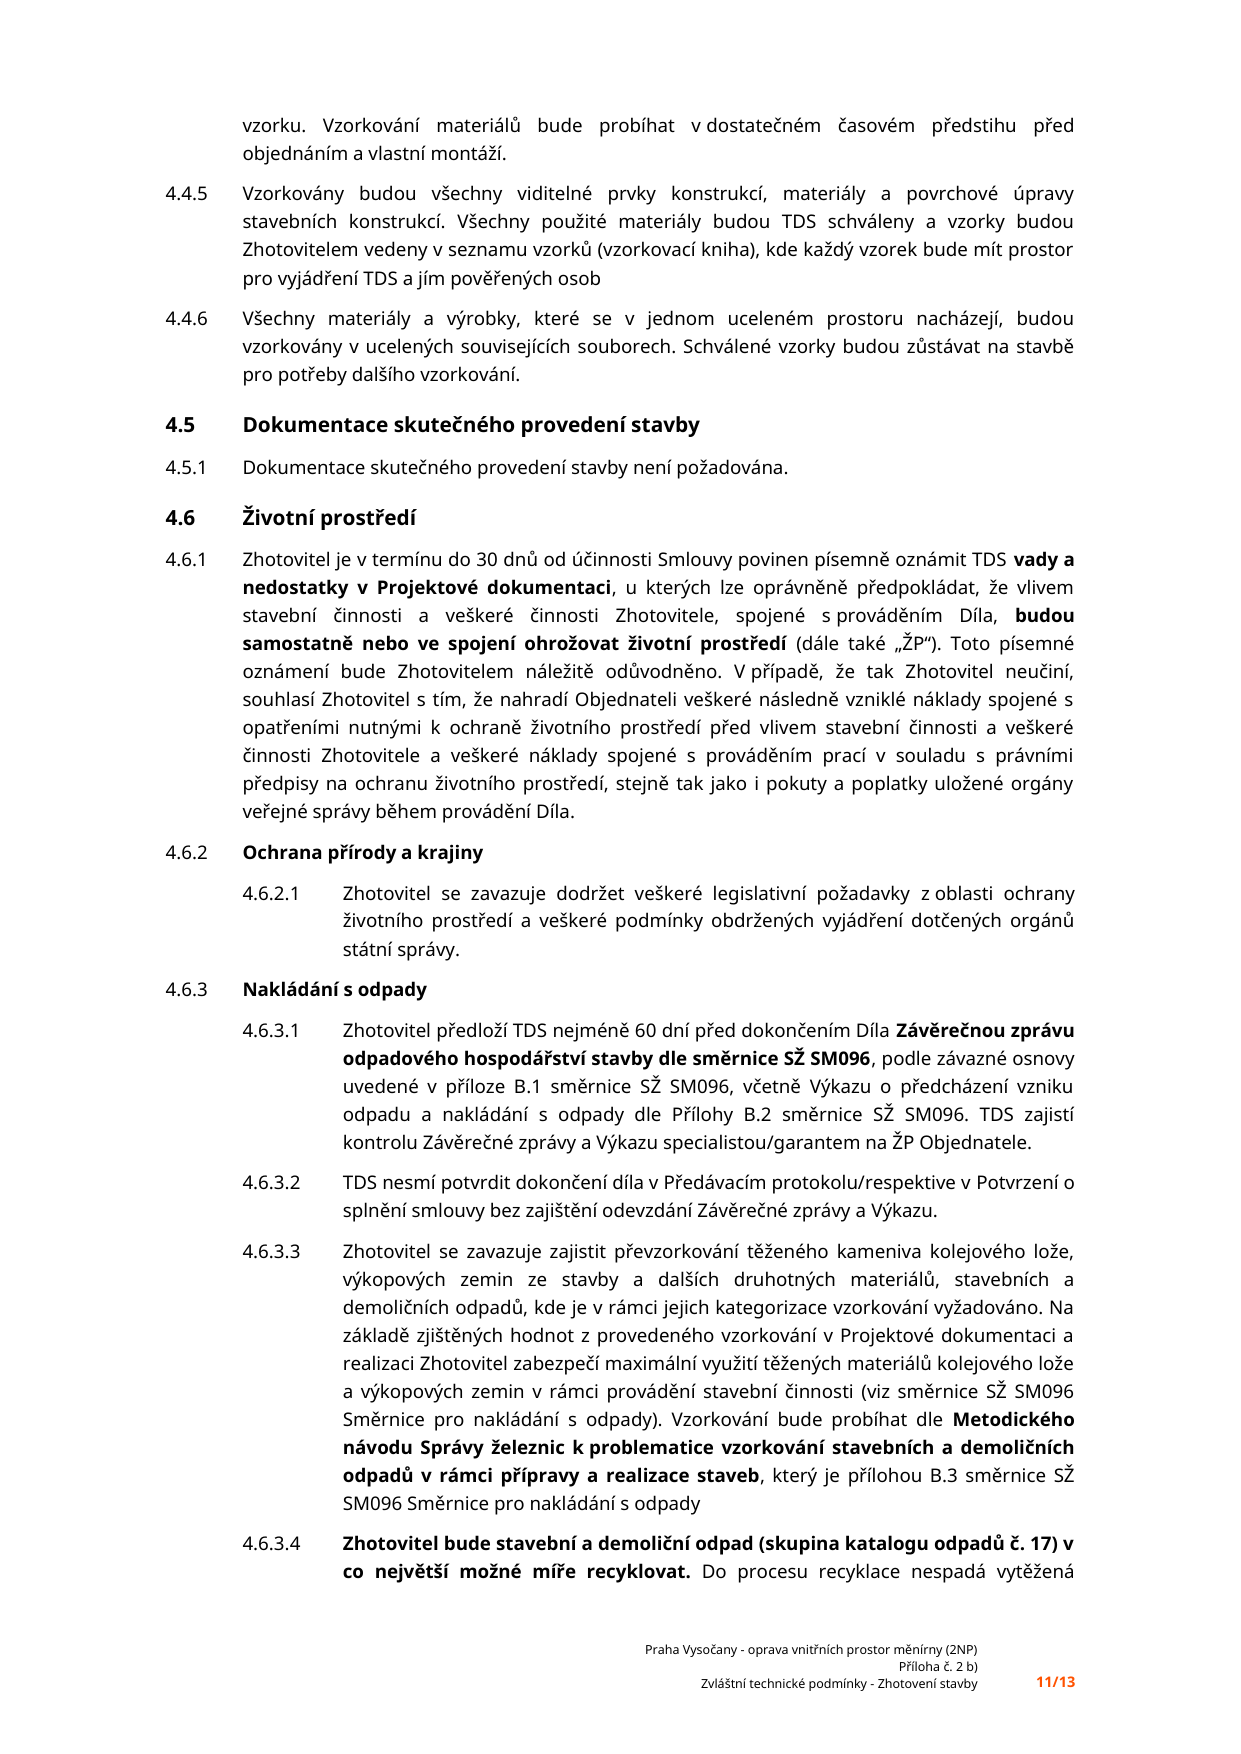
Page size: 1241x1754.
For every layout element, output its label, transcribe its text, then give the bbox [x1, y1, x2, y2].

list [242, 1531, 1075, 1584]
list Životní prostředí [165, 503, 1075, 531]
text Dokumentace skutečného provedení stavby není požadována. [165, 454, 1075, 479]
list Dokumentace skutečného provedení stavby [165, 410, 1075, 439]
list Všechny materiály a výrobky, které se v jednom uceleném prostoru nacházejí, budou vzorkovány v ucelených souvisejících souborech. Schválené vzorky budou zůstávat na stavbě pro potřeby dalšího vzorkování. [165, 305, 1075, 387]
text Zhotovitel je v termínu do 30 dnů od účinnosti Smlouvy povinen písemně oznámit TDS vady a nedostatky v Projektové dokumentaci, u kterých lze oprávněně předpokládat, že vlivem stavební činnosti a veškeré činnosti Zhotovitele, spojené s prováděním Díla, budou samostatně nebo ve spojení ohrožovat životní prostředí (dále také „ŽP“). Toto písemné oznámení bude Zhotovitelem náležitě odůvodněno. V případě, že tak Zhotovitel neučiní, souhlasí Zhotovitel s tím, že nahradí Objednateli veškeré následně vzniklé náklady spojené s opatřeními nutnými k ochraně životního prostředí před vlivem stavební činnosti a veškeré činnosti Zhotovitele a veškeré náklady spojené s prováděním prací v souladu s právními předpisy na ochranu životního prostředí, stejně tak jako i pokuty a poplatky uložené orgány veřejné správy během provádění Díla. [165, 547, 1075, 824]
list Zhotovitel se zavazuje dodržet veškeré legislativní požadavky z oblasti ochrany životního prostředí a veškeré podmínky obdržených vyjádření dotčených orgánů státní správy. [242, 880, 1075, 961]
list Zhotovitel předloží TDS nejméně 60 dní před dokončením Díla Závěrečnou zprávu odpadového hospodářství stavby dle směrnice SŽ SM096, podle závazné osnovy uvedené v příloze B.1 směrnice SŽ SM096, včetně Výkazu o předcházení vzniku odpadu a nakládání s odpady dle Přílohy B.2 směrnice SŽ SM096. TDS zajistí kontrolu Závěrečné zprávy a Výkazu specialistou/garantem na ŽP Objednatele. [242, 1017, 1075, 1154]
list Zhotovitel se zavazuje zajistit převzorkování těženého kameniva kolejového lože, výkopových zemin ze stavby a dalších druhotných materiálů, stavebních a demoličních odpadů, kde je v rámci jejich kategorizace vzorkování vyžadováno. Na základě zjištěných hodnot z provedeného vzorkování v Projektové dokumentaci a realizaci Zhotovitel zabezpečí maximální využití těžených materiálů kolejového lože a výkopových zemin v rámci provádění stavební činnosti (viz směrnice SŽ SM096 Směrnice pro nakládání s odpady). Vzorkování bude probíhat dle Metodického návodu Správy železnic k problematice vzorkování stavebních a demoličních odpadů v rámci přípravy a realizace staveb, který je přílohou B.3 směrnice SŽ SM096 Směrnice pro nakládání s odpady [242, 1238, 1075, 1516]
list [165, 112, 1075, 166]
list Nakládání s odpady [165, 976, 1075, 1002]
list Ochrana přírody a krajiny [165, 839, 1075, 865]
list Vzorkovány budou všechny viditelné prvky konstrukcí, materiály a povrchové úpravy stavebních konstrukcí. Všechny použité materiály budou TDS schváleny a vzorky budou Zhotovitelem vedeny v seznamu vzorků (vzorkovací kniha), kde každý vzorek bude mít prostor pro vyjádření TDS a jím pověřených osob [165, 181, 1075, 290]
list TDS nesmí potvrdit dokončení díla v Předávacím protokolu/respektive v Potvrzení o splnění smlouvy bez zajištění odevzdání Závěrečné zprávy a Výkazu. [242, 1169, 1075, 1223]
